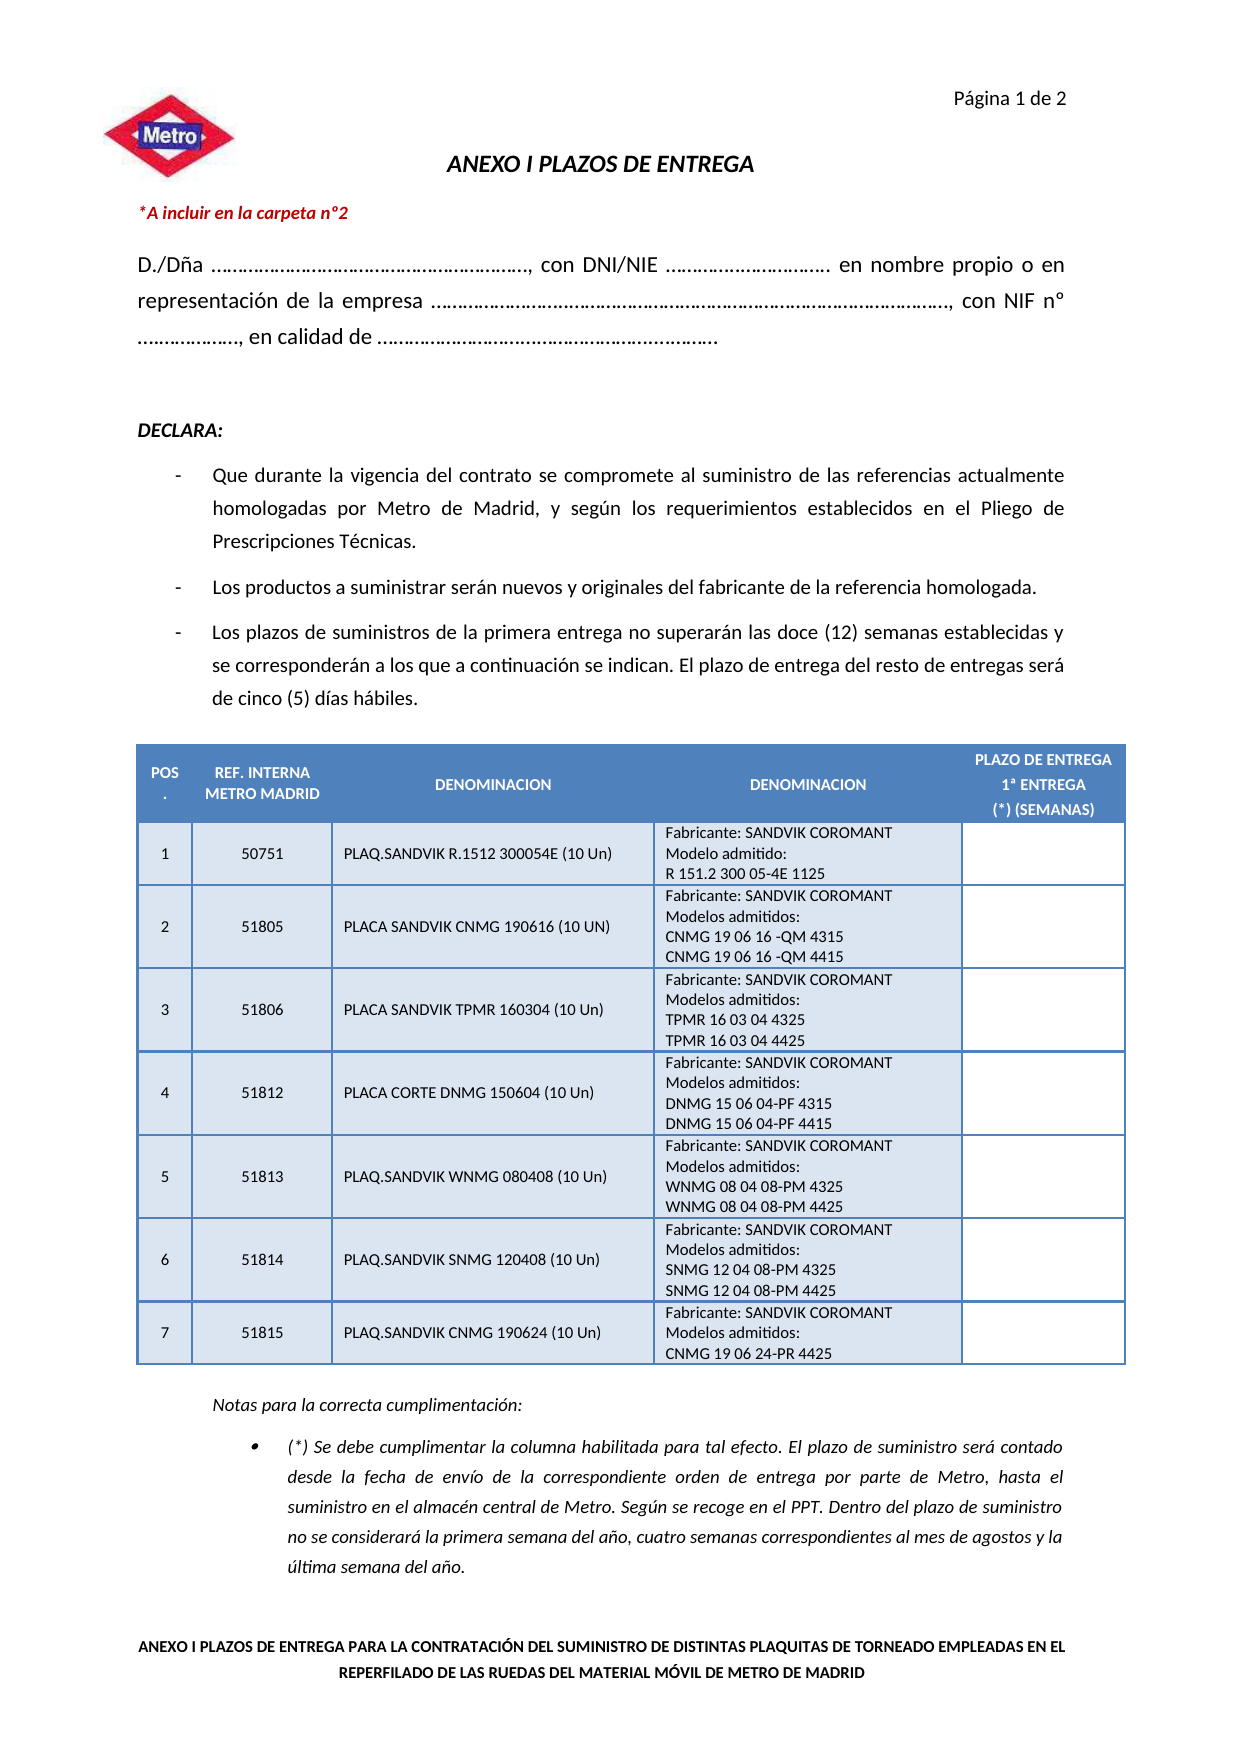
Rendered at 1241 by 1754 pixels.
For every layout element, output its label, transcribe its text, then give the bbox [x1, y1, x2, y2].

table_cell 5 [139, 1136, 191, 1217]
table_cell 6 [139, 1219, 191, 1300]
table_cell 51806 [193, 969, 331, 1050]
table_cell 51813 [193, 1136, 331, 1217]
table_cell Fabricante: SANDVIK COROMANT Modelos admitidos: TPMR 16 03 04 4325 TPMR 16 03 04 4425 [655, 969, 961, 1050]
table_cell 51812 [193, 1053, 331, 1134]
table_cell PLACA CORTE DNMG 150604 (10 Un) [333, 1053, 653, 1134]
list Los plazos de suministros de la primera entrega no superarán las doce (12) semanas establecidas y se corresponderán a los que a continuación se indican. El plazo de entrega del resto de entregas será de cinco (5) días hábiles. [175, 619, 1066, 711]
table_cell Fabricante: SANDVIK COROMANT Modelos admitidos: CNMG 19 06 16 -QM 4315 CNMG 19 06 16 -QM 4415 [655, 886, 961, 967]
table_cell [963, 1303, 1124, 1363]
table_cell 51805 [193, 886, 331, 967]
table_cell 3 [139, 969, 191, 1050]
table_header REF. INTERNA METRO MADRID [193, 746, 331, 821]
table_cell [963, 886, 1124, 967]
table_cell PLAQ.SANDVIK R.1512 300054E (10 Un) [333, 823, 653, 884]
text DECLARA: [137, 417, 1066, 442]
table_cell 51815 [193, 1303, 331, 1363]
picture [103, 87, 238, 182]
table_cell Fabricante: SANDVIK COROMANT Modelos admitidos: CNMG 19 06 24-PR 4425 [655, 1303, 961, 1363]
table_cell 1 [139, 823, 191, 884]
table_cell [963, 1219, 1124, 1300]
table_cell 2 [139, 886, 191, 967]
table_cell Fabricante: SANDVIK COROMANT Modelo admitido: R 151.2 300 05-4E 1125 [655, 823, 961, 884]
list Los productos a suministrar serán nuevos y originales del fabricante de la referencia homologada. [175, 574, 1066, 599]
table_cell [963, 823, 1124, 884]
text D./Dña ……………………………………………………, con DNI/NIE …………..…………….. en nombre propio o en representación de la empresa ……………………..………………………………………………………………, con NIF nº ….……………, en calidad de ………………………...…………………....……… [137, 250, 1066, 351]
table_cell PLAQ.SANDVIK CNMG 190624 (10 Un) [333, 1303, 653, 1363]
list (*) Se debe cumplimentar la columna habilitada para tal efecto. El plazo de suministro será contado desde la fecha de envío de la correspondiente orden de entrega por parte de Metro, hasta el suministro en el almacén central de Metro. Según se recoge en el PPT. Dentro del plazo de suministro no se considerará la primera semana del año, cuatro semanas correspondientes al mes de agostos y la última semana del año. [250, 1436, 1066, 1578]
table_cell Fabricante: SANDVIK COROMANT Modelos admitidos: DNMG 15 06 04-PF 4315 DNMG 15 06 04-PF 4415 [655, 1053, 961, 1134]
table_cell 7 [139, 1303, 191, 1363]
table_cell PLACA SANDVIK TPMR 160304 (10 Un) [333, 969, 653, 1050]
table_cell 50751 [193, 823, 331, 884]
subtitle ANEXO I PLAZOS DE ENTREGA [137, 148, 1066, 178]
table_header DENOMINACION [333, 746, 653, 821]
list Que durante la vigencia del contrato se compromete al suministro de las referencias actualmente homologadas por Metro de Madrid, y según los requerimientos establecidos en el Pliego de Prescripciones Técnicas. [175, 462, 1066, 554]
table_cell Fabricante: SANDVIK COROMANT Modelos admitidos: SNMG 12 04 08-PM 4325 SNMG 12 04 08-PM 4425 [655, 1219, 961, 1300]
table_header DENOMINACION [655, 746, 961, 821]
table_cell [963, 1053, 1124, 1134]
table_cell [963, 1136, 1124, 1217]
table_header POS. [139, 746, 191, 821]
table_cell [963, 969, 1124, 1050]
table_cell PLAQ.SANDVIK WNMG 080408 (10 Un) [333, 1136, 653, 1217]
table_cell PLAQ.SANDVIK SNMG 120408 (10 Un) [333, 1219, 653, 1300]
text *A incluir en la carpeta nº2 [137, 200, 1066, 225]
table_cell PLACA SANDVIK CNMG 190616 (10 UN) [333, 886, 653, 967]
table_cell Fabricante: SANDVIK COROMANT Modelos admitidos: WNMG 08 04 08-PM 4325 WNMG 08 04 08-PM 4425 [655, 1136, 961, 1217]
table_cell 4 [139, 1053, 191, 1134]
table_header PLAZO DE ENTREGA 1ª ENTREGA (*) (SEMANAS) [963, 746, 1124, 821]
text Notas para la correcta cumplimentación: [212, 1393, 1066, 1416]
table_cell 51814 [193, 1219, 331, 1300]
